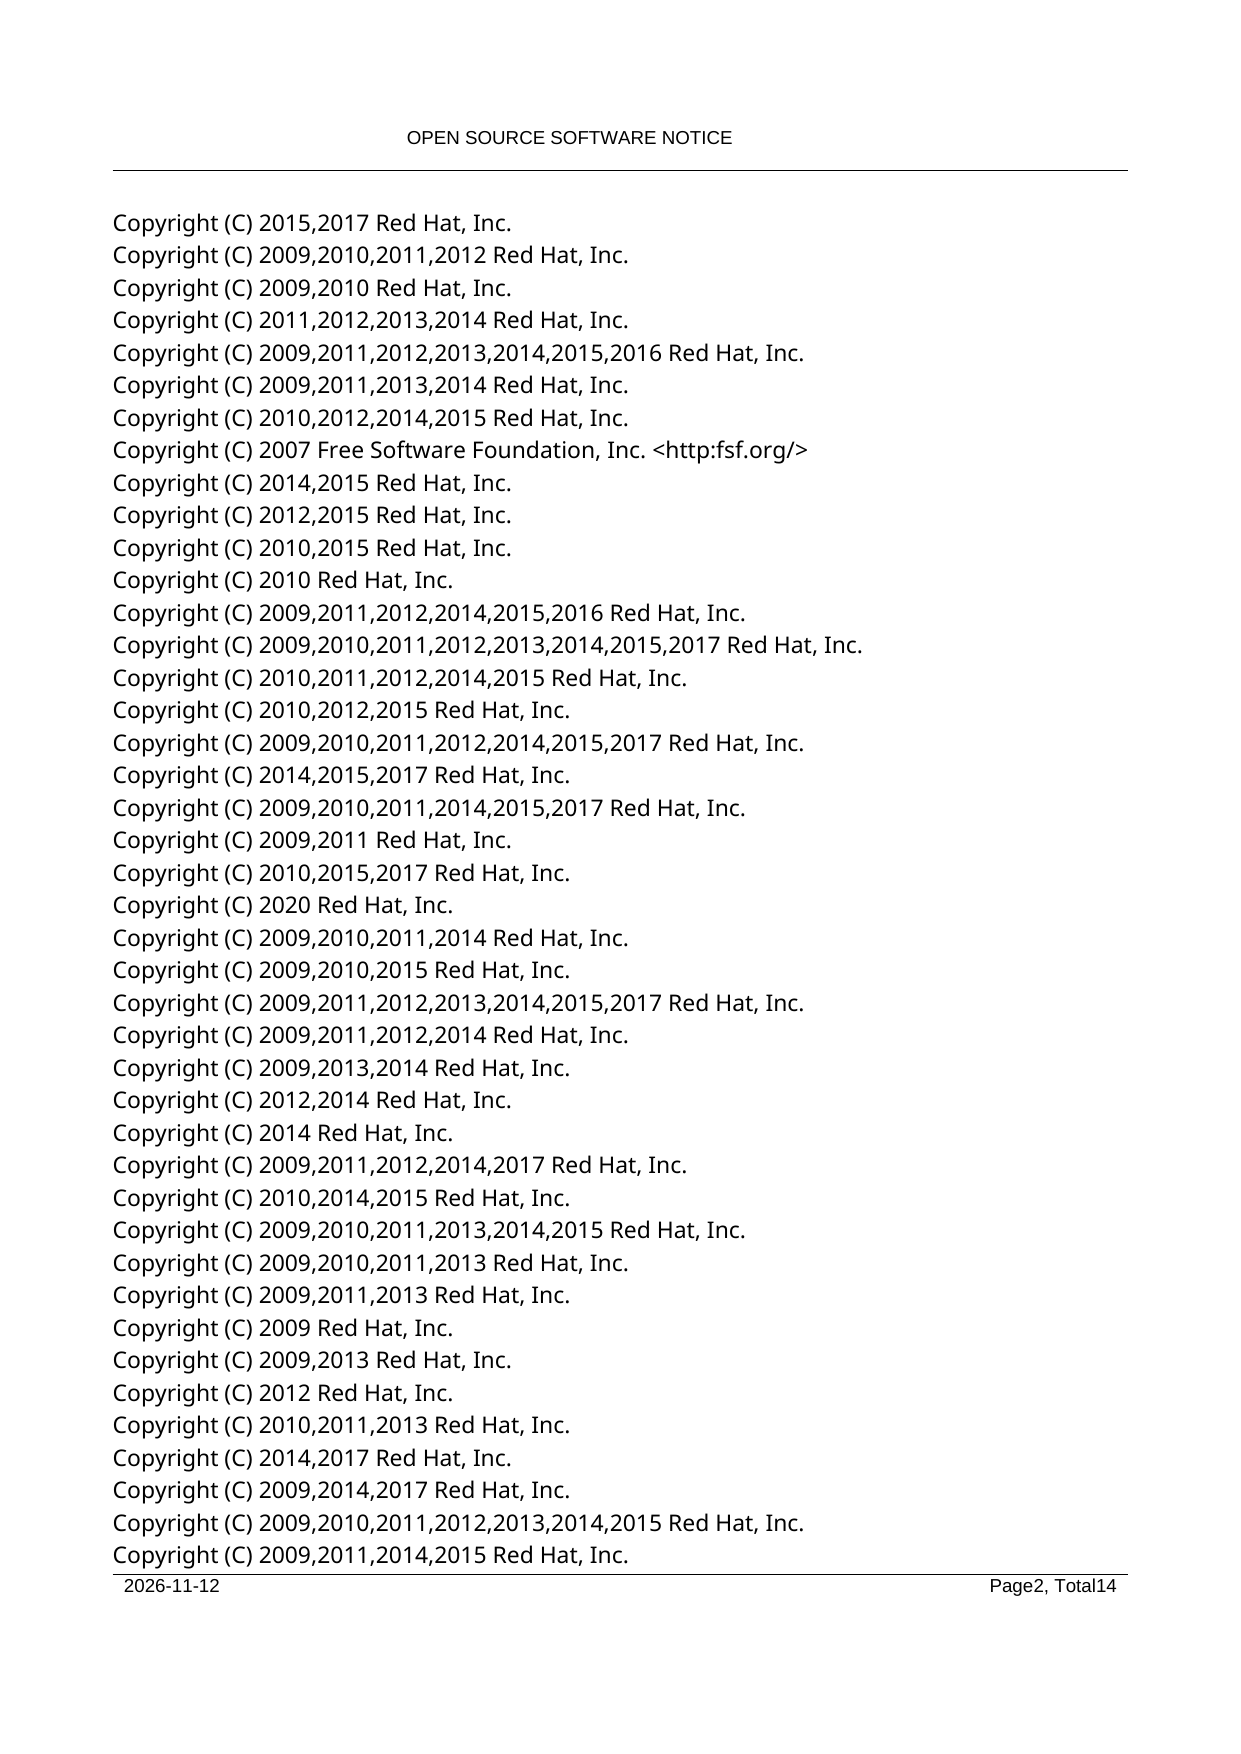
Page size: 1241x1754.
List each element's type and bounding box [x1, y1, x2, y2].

text [112, 206, 1128, 1571]
